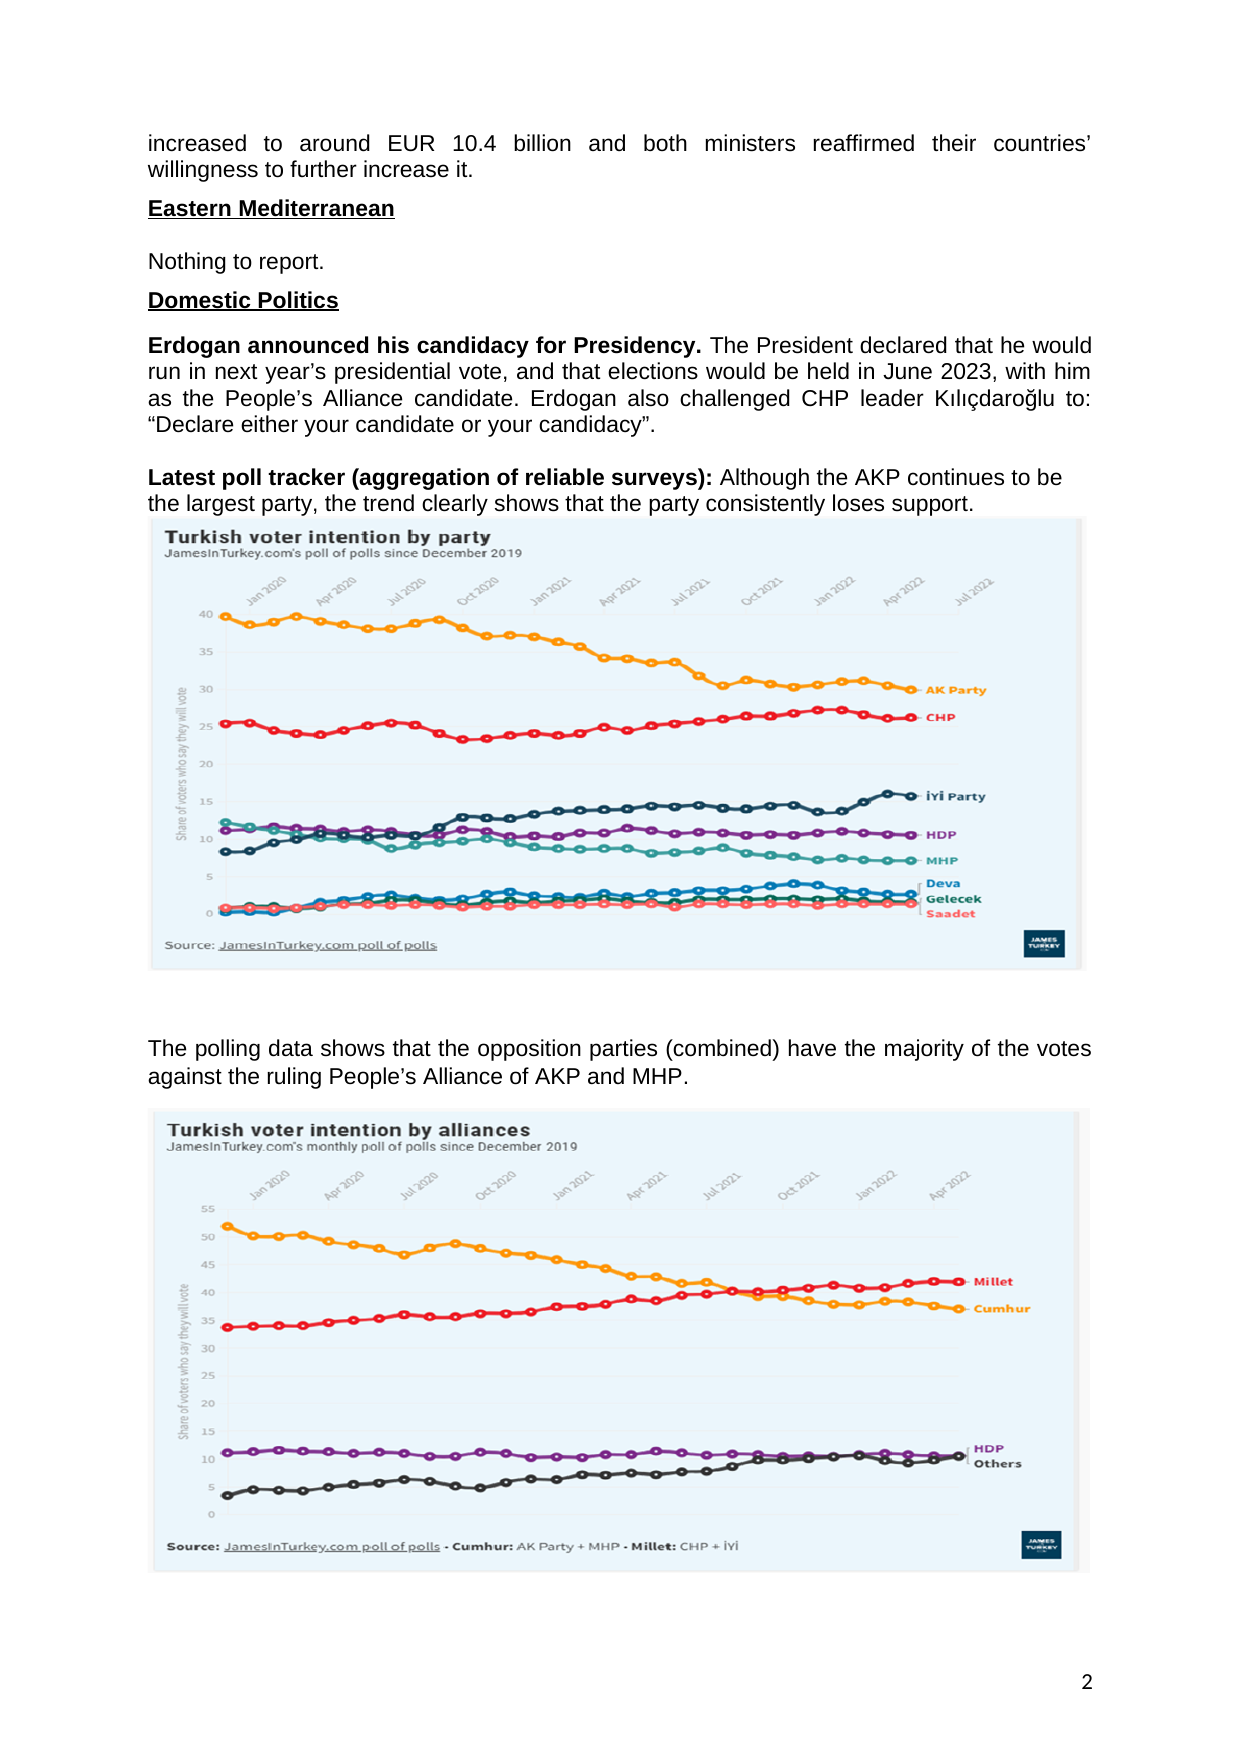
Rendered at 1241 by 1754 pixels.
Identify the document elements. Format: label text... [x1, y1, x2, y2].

text Eastern Mediterranean [148, 195, 1092, 221]
picture [147, 1108, 1090, 1573]
text Nothing to report. [148, 248, 1092, 274]
picture [147, 516, 1087, 971]
text Domestic Politics [148, 287, 1092, 313]
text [148, 130, 1092, 183]
text Latest poll tracker (aggregation of reliable surveys): Although the AKP continues to be the largest party, the trend clearly shows that the party consistently loses support. [148, 463, 1092, 516]
text The polling data shows that the opposition parties (combined) have the majority of the votes against the ruling People’s Alliance of AKP and MHP. [148, 1035, 1092, 1090]
text Erdogan announced his candidacy for Presidency. The President declared that he would run in next year’s presidential vote, and that elections would be held in June 2023, with him as the People’s Alliance candidate. Erdogan also challenged CHP leader Kılıçdaroğlu to: “Declare either your candidate or your candidacy”. [148, 332, 1092, 437]
